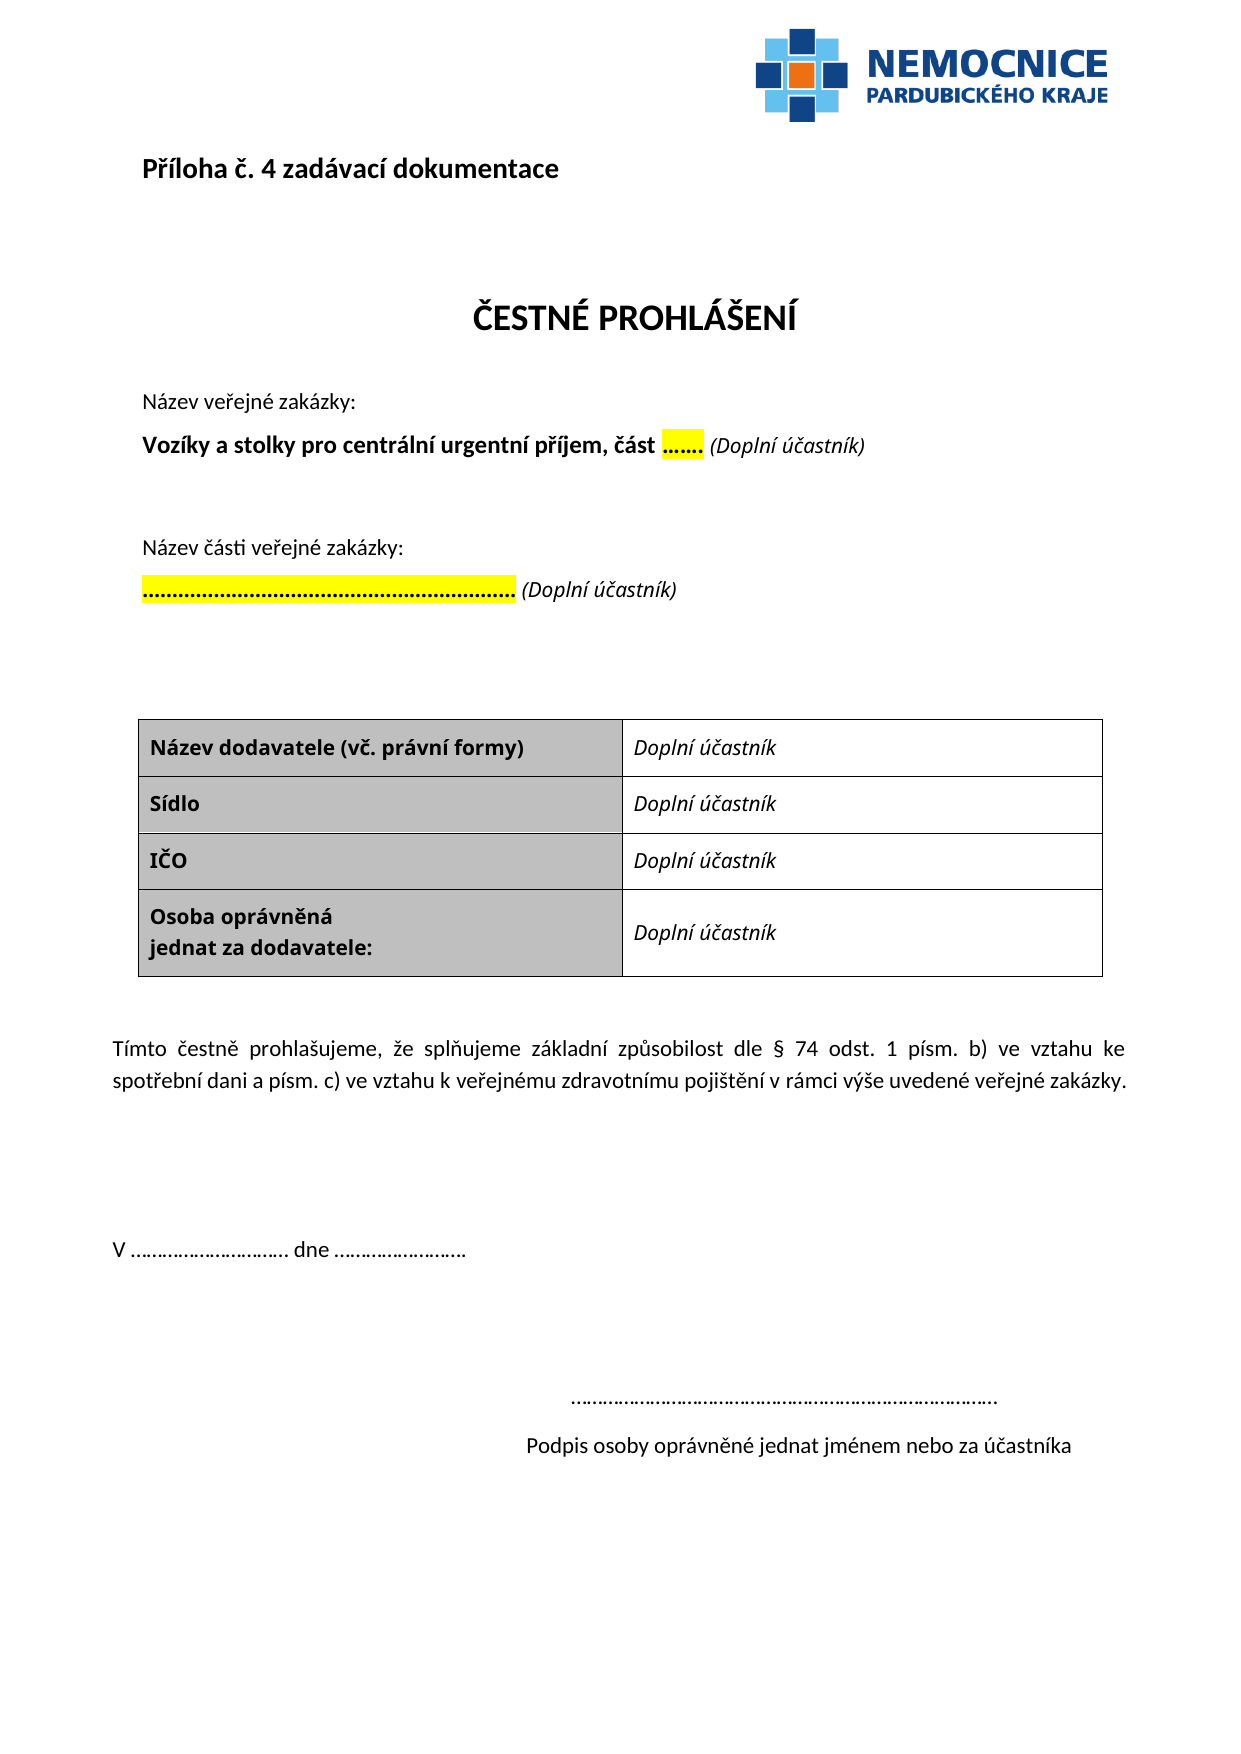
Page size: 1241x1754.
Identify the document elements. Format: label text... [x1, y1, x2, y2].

text Název části veřejné zakázky: [112, 533, 1128, 561]
text ……………………………………………………… (Doplní účastník) [516, 575, 1128, 603]
text V ………………………… dne ……………………. [112, 1235, 1128, 1263]
text Tímto čestně prohlašujeme, že splňujeme základní způsobilost dle § 74 odst. 1 písm. b) ve vztahu ke spotřební dani a písm. c) ve vztahu k veřejnému zdravotnímu pojištění v rámci výše uvedené veřejné zakázky. [112, 1034, 1128, 1094]
text Vozíky a stolky pro centrální urgentní příjem, část ……. (Doplní účastník) [142, 429, 662, 459]
text Podpis osoby oprávněné jednat jménem nebo za účastníka [112, 1431, 1128, 1459]
text ……………………………………………………………………… [112, 1382, 1128, 1410]
text ČESTNÉ PROHLÁŠENÍ [142, 294, 1128, 339]
table_cell Osoba oprávněná jednat za dodavatele: [139, 890, 622, 976]
picture [754, 27, 1108, 123]
text Příloha č. 4 zadávací dokumentace [142, 150, 1128, 186]
table_cell Sídlo [139, 777, 622, 832]
table_cell Doplní účastník [623, 890, 1102, 976]
table_header Doplní účastník [623, 720, 1102, 776]
table_cell Doplní účastník [623, 834, 1102, 889]
table_cell Doplní účastník [623, 777, 1102, 832]
text Název veřejné zakázky: [112, 387, 1128, 415]
table_cell IČO [139, 834, 622, 889]
text Vozíky a stolky pro centrální urgentní příjem, část ……. (Doplní účastník) [704, 429, 1128, 459]
table_header Název dodavatele (vč. právní formy) [139, 720, 622, 776]
